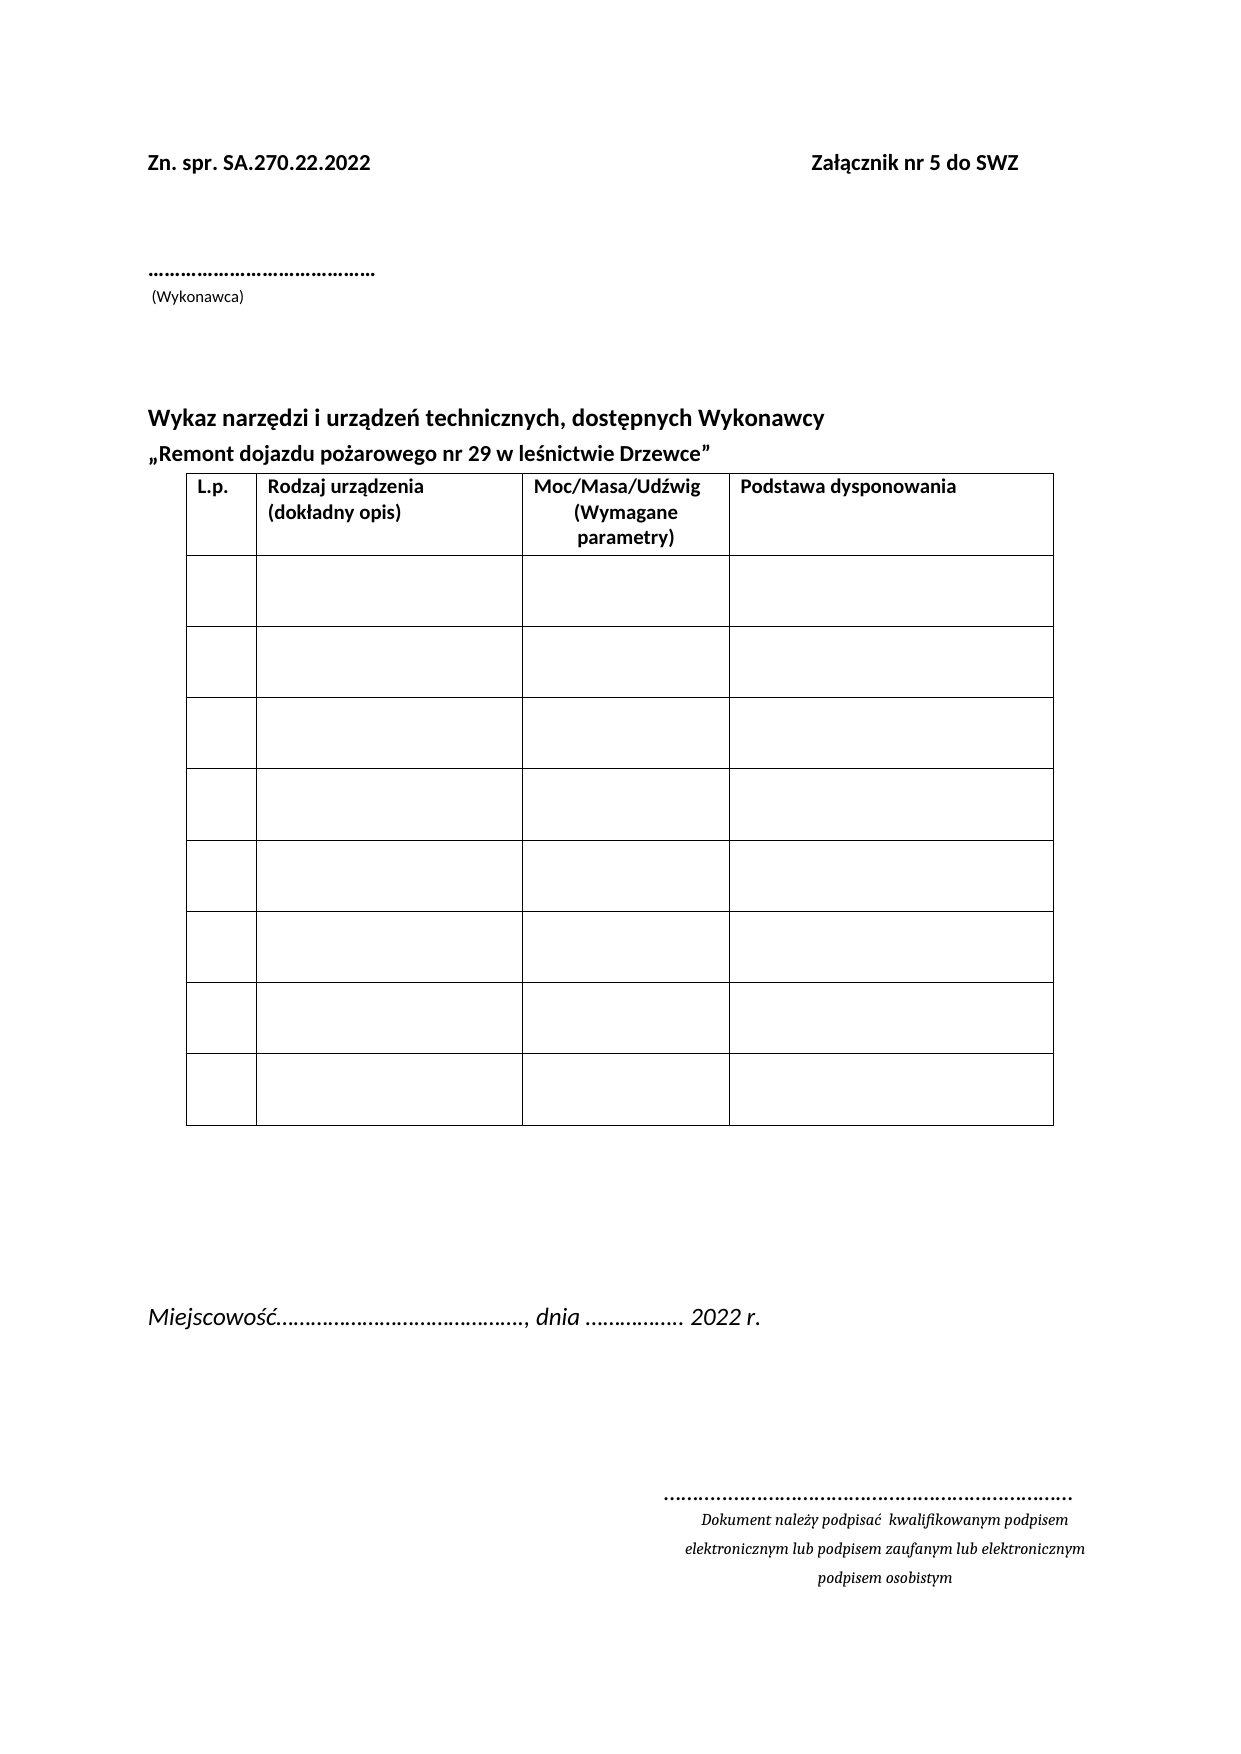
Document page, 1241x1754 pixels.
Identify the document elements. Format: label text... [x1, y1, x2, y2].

text Dokument należy podpisać kwalifikowanym podpisem elektronicznym lub podpisem zaufanym lub elektronicznym podpisem osobistym [679, 1511, 1093, 1587]
table_cell [257, 841, 522, 911]
table_cell [257, 627, 522, 697]
table_cell [730, 912, 1053, 982]
table_cell [187, 912, 256, 982]
table_cell [730, 983, 1053, 1053]
table_cell [523, 983, 729, 1053]
table_cell [257, 1054, 522, 1124]
table_cell [730, 769, 1053, 839]
table_cell [523, 698, 729, 768]
table_cell [257, 556, 522, 626]
table_cell [730, 627, 1053, 697]
table_cell [523, 912, 729, 982]
table_cell [187, 841, 256, 911]
table_cell [187, 983, 256, 1053]
table_cell [730, 1054, 1053, 1124]
table_cell [187, 698, 256, 768]
table_cell [523, 556, 729, 626]
table_cell [730, 698, 1053, 768]
text Miejscowość……………………………………., dnia …………….. 2022 r. [148, 1301, 1093, 1331]
table_cell [523, 769, 729, 839]
text …………………………………… [148, 254, 1093, 282]
text (Wykonawca) [148, 286, 1093, 306]
table_header Podstawa dysponowania [730, 474, 1053, 554]
table_header L.p. [187, 474, 256, 554]
table_cell [523, 841, 729, 911]
table_header Moc/Masa/Udźwig (Wymagane parametry) [523, 474, 729, 554]
table_cell [730, 556, 1053, 626]
text ………..…………………………………………………… [148, 1476, 1093, 1506]
text „Remont dojazdu pożarowego nr 29 w leśnictwie Drzewce” [148, 437, 1093, 468]
table_cell [257, 769, 522, 839]
text Wykaz narzędzi i urządzeń technicznych, dostępnych Wykonawcy [148, 402, 1093, 433]
table_cell [187, 556, 256, 626]
table_cell [523, 1054, 729, 1124]
table_cell [257, 698, 522, 768]
table_cell [730, 841, 1053, 911]
table_cell [187, 1054, 256, 1124]
table_cell [257, 912, 522, 982]
table_header Rodzaj urządzenia (dokładny opis) [257, 474, 522, 554]
table_cell [187, 627, 256, 697]
table_cell [523, 627, 729, 697]
table_cell [257, 983, 522, 1053]
text Zn. spr. SA.270.22.2022 Załącznik nr 5 do SWZ [148, 148, 1093, 176]
table_cell [187, 769, 256, 839]
